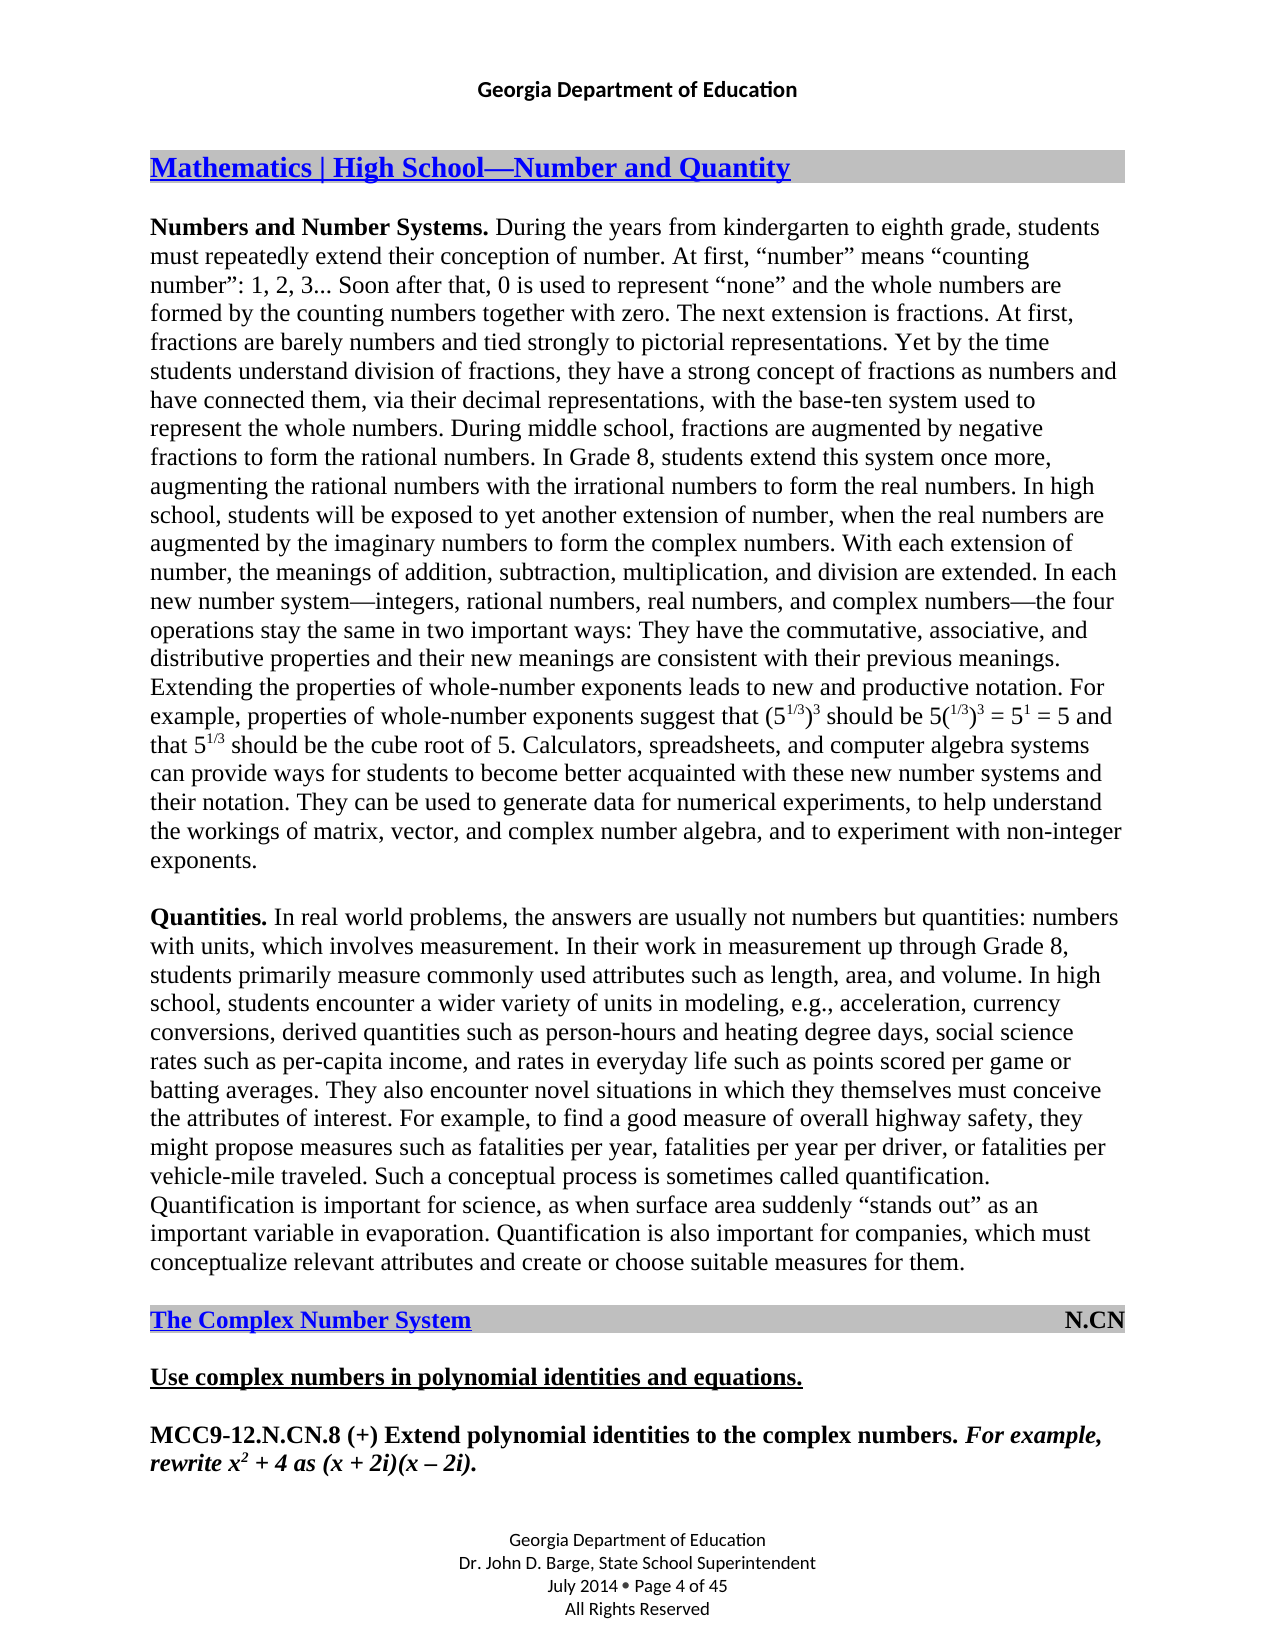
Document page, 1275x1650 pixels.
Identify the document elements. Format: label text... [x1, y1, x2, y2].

text Quantities. In real world problems, the answers are usually not numbers but quantities: numbers with units, which involves measurement. In their work in measurement up through Grade 8, students primarily measure commonly used attributes such as length, area, and volume. In high school, students encounter a wider variety of units in modeling, e.g., acceleration, currency conversions, derived quantities such as person-hours and heating degree days, social science rates such as per-capita income, and rates in everyday life such as points scored per game or batting averages. They also encounter novel situations in which they themselves must conceive the attributes of interest. For example, to find a good measure of overall highway safety, they might propose measures such as fatalities per year, fatalities per year per driver, or fatalities per vehicle-mile traveled. Such a conceptual process is sometimes called quantification. Quantification is important for science, as when surface area suddenly “stands out” as an important variable in evaporation. Quantification is also important for companies, which must conceptualize relevant attributes and create or choose suitable measures for them. [150, 902, 1125, 1276]
subtitle Mathematics | High School—Number and Quantity [150, 150, 1125, 183]
text MCC9-12.N.CN.8 (+) Extend polynomial identities to the complex numbers. For example, rewrite x2 + 4 as (x + 2i)(x – 2i). [150, 1420, 1125, 1477]
text The Complex Number System N.CN [150, 1305, 1125, 1333]
text Use complex numbers in polynomial identities and equations. [150, 1362, 1125, 1391]
text Numbers and Number Systems. During the years from kindergarten to eighth grade, students must repeatedly extend their conception of number. At first, “number” means “counting number”: 1, 2, 3... Soon after that, 0 is used to represent “none” and the whole numbers are formed by the counting numbers together with zero. The next extension is fractions. At first, fractions are barely numbers and tied strongly to pictorial representations. Yet by the time students understand division of fractions, they have a strong concept of fractions as numbers and have connected them, via their decimal representations, with the base-ten system used to represent the whole numbers. During middle school, fractions are augmented by negative fractions to form the rational numbers. In Grade 8, students extend this system once more, augmenting the rational numbers with the irrational numbers to form the real numbers. In high school, students will be exposed to yet another extension of number, when the real numbers are augmented by the imaginary numbers to form the complex numbers. With each extension of number, the meanings of addition, subtraction, multiplication, and division are extended. In each new number system—integers, rational numbers, real numbers, and complex numbers—the four operations stay the same in two important ways: They have the commutative, associative, and distributive properties and their new meanings are consistent with their previous meanings. Extending the properties of whole-number exponents leads to new and productive notation. For example, properties of whole-number exponents suggest that (51/3)3 should be 5(1/3)3 = 51 = 5 and that 51/3 should be the cube root of 5. Calculators, spreadsheets, and computer algebra systems can provide ways for students to become better acquainted with these new number systems and their notation. They can be used to generate data for numerical experiments, to help understand the workings of matrix, vector, and complex number algebra, and to experiment with non-integer exponents. [150, 212, 1125, 873]
